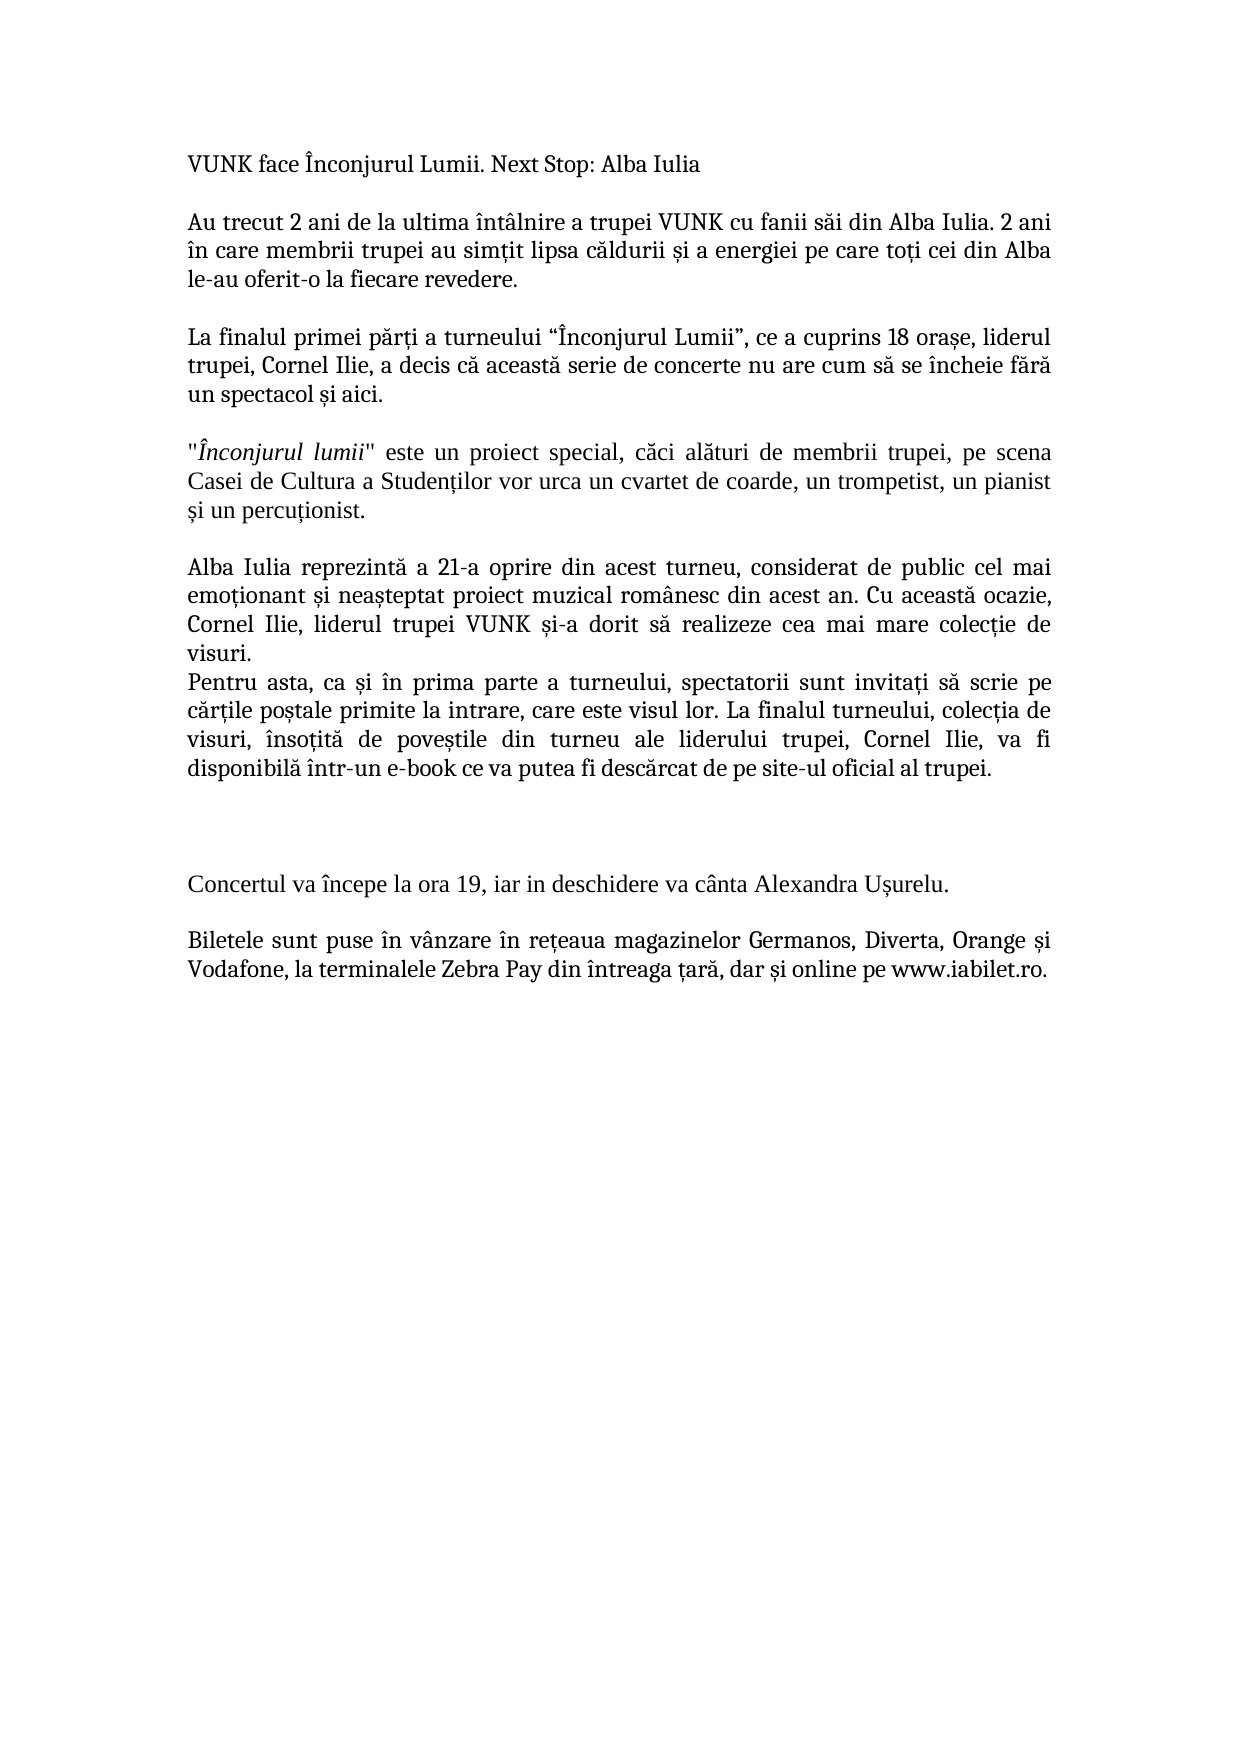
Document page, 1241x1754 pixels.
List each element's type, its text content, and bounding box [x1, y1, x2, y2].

text "Înconjurul lumii" este un proiect special, căci alături de membrii trupei, pe scena Casei de Cultura a Studenților vor urca un cvartet de coarde, un trompetist, un pianist și un percuționist. [187, 437, 1053, 524]
text Pentru asta, ca și în prima parte a turneului, spectatorii sunt invitați să scrie pe cărțile poștale primite la intrare, care este visul lor. La finalul turneului, colecția de visuri, însoțită de poveștile din turneu ale liderului trupei, Cornel Ilie, va fi disponibilă într-un e-book ce va putea fi descărcat de pe site-ul oficial al trupei. [187, 667, 1053, 782]
text VUNK face Înconjurul Lumii. Next Stop: Alba Iulia [187, 150, 1053, 179]
text Alba Iulia reprezintă a 21-a oprire din acest turneu, considerat de public cel mai emoționant și neașteptat proiect muzical românesc din acest an. Cu această ocazie, Cornel Ilie, liderul trupei VUNK și-a dorit să realizeze cea mai mare colecție de visuri. [187, 552, 1053, 667]
text La finalul primei părți a turneului “Înconjurul Lumii”, ce a cuprins 18 orașe, liderul trupei, Cornel Ilie, a decis că această serie de concerte nu are cum să se încheie fără un spectacol și aici. [187, 322, 1053, 409]
text Biletele sunt puse în vânzare în rețeaua magazinelor Germanos, Diverta, Orange și Vodafone, la terminalele Zebra Pay din întreaga țară, dar și online pe www.iabilet.ro. [187, 926, 1053, 984]
text Au trecut 2 ani de la ultima întâlnire a trupei VUNK cu fanii săi din Alba Iulia. 2 ani în care membrii trupei au simțit lipsa căldurii și a energiei pe care toți cei din Alba le-au oferit-o la fiecare revedere. [187, 207, 1053, 294]
text Concertul va începe la ora 19, iar in deschidere va cânta Alexandra Ușurelu. [187, 869, 1053, 897]
